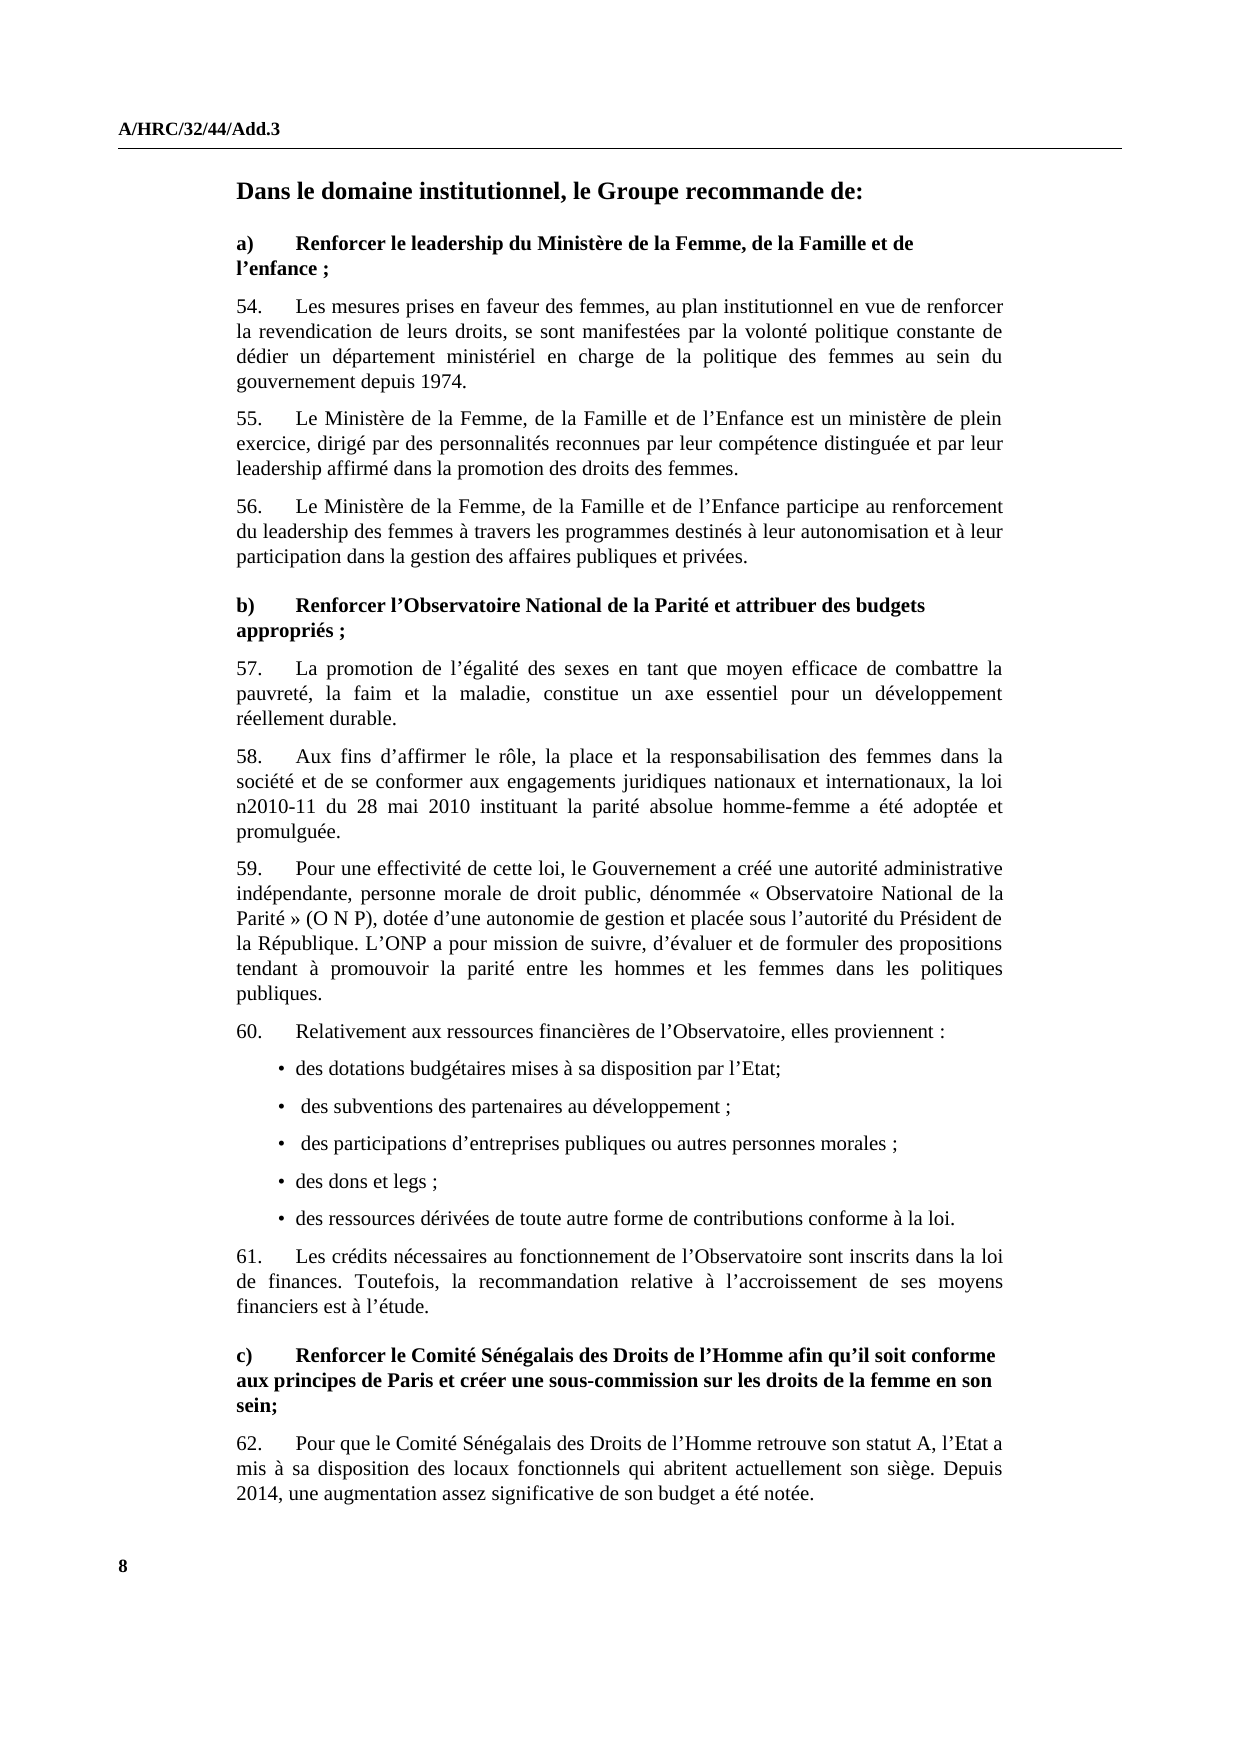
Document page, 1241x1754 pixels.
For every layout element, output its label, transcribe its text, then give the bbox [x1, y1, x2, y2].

text Dans le domaine institutionnel, le Groupe recommande de: [118, 177, 1004, 205]
list Renforcer le leadership du Ministère de la Femme, de la Famille et de l’enfance ; [236, 230, 1004, 280]
text des dons et legs ; [278, 1168, 1122, 1193]
list Les crédits nécessaires au fonctionnement de l’Observatoire sont inscrits dans la loi de finances. Toutefois, la recommandation relative à l’accroissement de ses moyens financiers est à l’étude. [236, 1243, 1004, 1318]
text des ressources dérivées de toute autre forme de contributions conforme à la loi. [278, 1205, 1122, 1230]
text des participations d’entreprises publiques ou autres personnes morales ; [278, 1130, 1122, 1155]
list La promotion de l’égalité des sexes en tant que moyen efficace de combattre la pauvreté, la faim et la maladie, constitue un axe essentiel pour un développement réellement durable. [236, 655, 1004, 730]
list Pour une effectivité de cette loi, le Gouvernement a créé une autorité administrative indépendante, personne morale de droit public, dénommée « Observatoire National de la Parité » (O N P), dotée d’une autonomie de gestion et placée sous l’autorité du Président de la République. L’ONP a pour mission de suivre, d’évaluer et de formuler des propositions tendant à promouvoir la parité entre les hommes et les femmes dans les politiques publiques. [236, 855, 1004, 1005]
text des dotations budgétaires mises à sa disposition par l’Etat; [278, 1055, 1122, 1080]
list Le Ministère de la Femme, de la Famille et de l’Enfance participe au renforcement du leadership des femmes à travers les programmes destinés à leur autonomisation et à leur participation dans la gestion des affaires publiques et privées. [236, 493, 1004, 568]
list Renforcer le Comité Sénégalais des Droits de l’Homme afin qu’il soit conforme aux principes de Paris et créer une sous-commission sur les droits de la femme en son sein; [236, 1343, 1004, 1418]
list Le Ministère de la Femme, de la Famille et de l’Enfance est un ministère de plein exercice, dirigé par des personnalités reconnues par leur compétence distinguée et par leur leadership affirmé dans la promotion des droits des femmes. [236, 405, 1004, 480]
list Pour que le Comité Sénégalais des Droits de l’Homme retrouve son statut A, l’Etat a mis à sa disposition des locaux fonctionnels qui abritent actuellement son siège. Depuis 2014, une augmentation assez significative de son budget a été notée. [236, 1430, 1004, 1505]
list Aux fins d’affirmer le rôle, la place et la responsabilisation des femmes dans la société et de se conformer aux engagements juridiques nationaux et internationaux, la loi n2010-11 du 28 mai 2010 instituant la parité absolue homme-femme a été adoptée et promulguée. [236, 743, 1004, 843]
list Les mesures prises en faveur des femmes, au plan institutionnel en vue de renforcer la revendication de leurs droits, se sont manifestées par la volonté politique constante de dédier un département ministériel en charge de la politique des femmes au sein du gouvernement depuis 1974. [236, 293, 1004, 393]
text des subventions des partenaires au développement ; [278, 1093, 1122, 1118]
list Renforcer l’Observatoire National de la Parité et attribuer des budgets appropriés ; [236, 593, 1004, 643]
list Relativement aux ressources financières de l’Observatoire, elles proviennent : [236, 1018, 1004, 1043]
